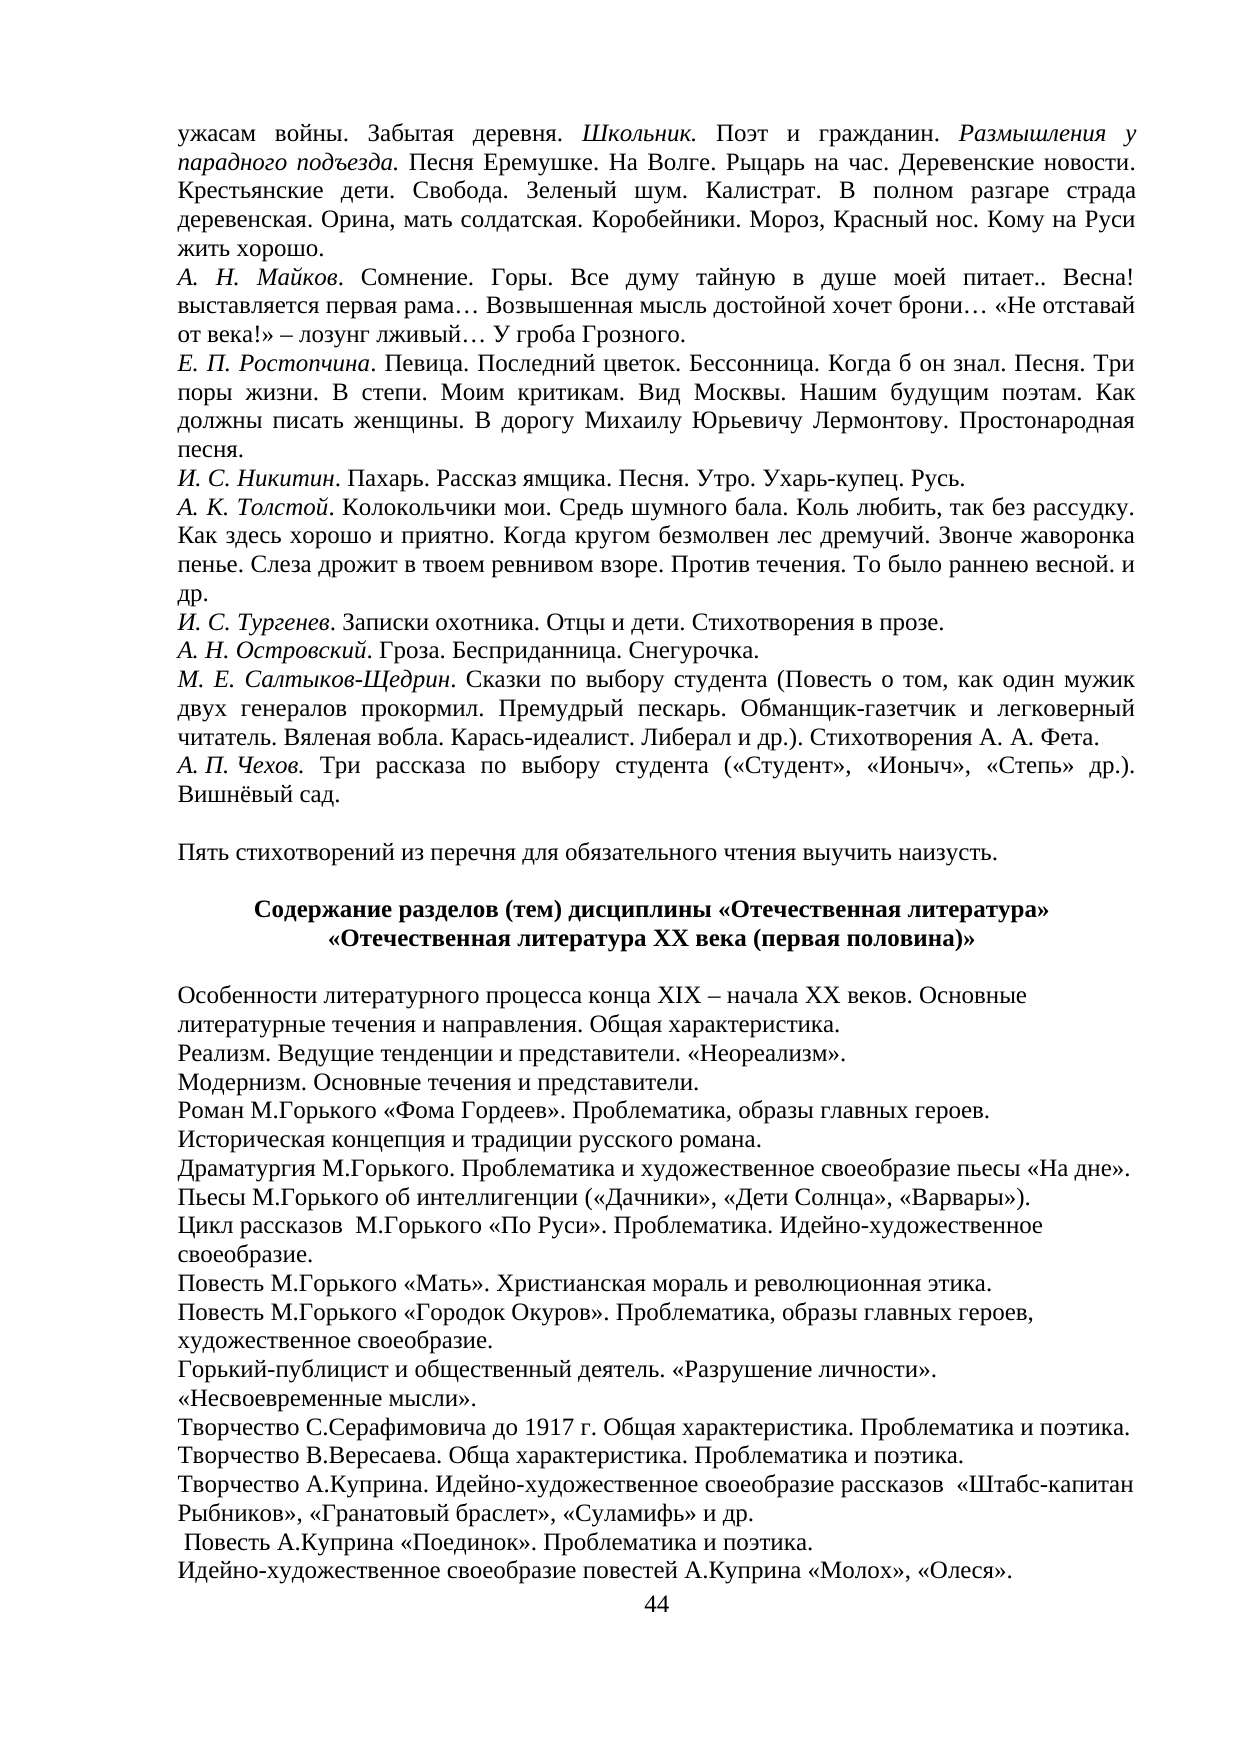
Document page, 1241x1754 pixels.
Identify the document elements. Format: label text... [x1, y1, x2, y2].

text Пять стихотворений из перечня для обязательного чтения выучить наизусть. [177, 837, 1136, 866]
text А. Н. Майков. Сомнение. Горы. Все думу тайную в душе моей питает.. Весна! выставляется первая рама… Возвышенная мысль достойной хочет брони… «Не отставай от века!» – лозунг лживый… У гроба Грозного. [177, 262, 1136, 348]
text И. С. Никитин. Пахарь. Рассказ ямщика. Песня. Утро. Ухарь-купец. Русь. [177, 463, 1136, 492]
text Творчество В.Вересаева. Обща характеристика. Проблематика и поэтика. [177, 1441, 1136, 1469]
text М. Е. Салтыков-Щедрин. Сказки по выбору студента (Повесть о том, как один мужик двух генералов прокормил. Премудрый пескарь. Обманщик-газетчик и легковерный читатель. Вяленая вобла. Карась-идеалист. Либерал и др.). Стихотворения А. А. Фета. [177, 664, 1136, 751]
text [177, 118, 1136, 262]
text Идейно-художественное своеобразие повестей А.Куприна «Молох», «Олеся». [177, 1556, 1136, 1584]
text Повесть М.Горького «Городок Окуров». Проблематика, образы главных героев, художественное своеобразие. [177, 1297, 1136, 1354]
text А. Н. Островский. Гроза. Бесприданница. Снегурочка. [177, 636, 1136, 664]
text «Отечественная литература XX века (первая половина)» [177, 923, 1126, 952]
text Повесть А.Куприна «Поединок». Проблематика и поэтика. [177, 1527, 1136, 1556]
text И. С. Тургенев. Записки охотника. Отцы и дети. Стихотворения в прозе. [177, 607, 1136, 636]
text А. К. Толстой. Колокольчики мои. Средь шумного бала. Коль любить, так без рассудку. Как здесь хорошо и приятно. Когда кругом безмолвен лес дремучий. Звонче жаворонка пенье. Слеза дрожит в твоем ревнивом взоре. Против течения. То было раннею весной. и др. [177, 492, 1136, 607]
text Цикл рассказов М.Горького «По Руси». Проблематика. Идейно-художественное своеобразие. [177, 1211, 1136, 1268]
text Реализм. Ведущие тенденции и представители. «Неореализм». [177, 1038, 1136, 1067]
text Модернизм. Основные течения и представители. [177, 1067, 1136, 1096]
text Творчество С.Серафимовича до . Общая характеристика. Проблематика и поэтика. [177, 1412, 1136, 1441]
text Особенности литературного процесса конца XIX – начала XX веков. Основные литературные течения и направления. Общая характеристика. [177, 981, 1136, 1038]
text Повесть М.Горького «Мать». Христианская мораль и революционная этика. [177, 1268, 1136, 1297]
text Е. П. Ростопчина. Певица. Последний цветок. Бессонница. Когда б он знал. Песня. Три поры жизни. В степи. Моим критикам. Вид Москвы. Нашим будущим поэтам. Как должны писать женщины. В дорогу Михаилу Юрьевичу Лермонтову. Простонародная песня. [177, 348, 1136, 463]
text Роман М.Горького «Фома Гордеев». Проблематика, образы главных героев. Историческая концепция и традиции русского романа. [177, 1096, 1136, 1153]
text Творчество А.Куприна. Идейно-художественное своеобразие рассказов «Штабс-капитан Рыбников», «Гранатовый браслет», «Суламифь» и др. [177, 1469, 1136, 1527]
text Горький-публицист и общественный деятель. «Разрушение личности». «Несвоевременные мысли». [177, 1354, 1136, 1412]
text Драматургия М.Горького. Проблематика и художественное своеобразие пьесы «На дне». [177, 1153, 1136, 1182]
text Пьесы М.Горького об интеллигенции («Дачники», «Дети Солнца», «Варвары»). [177, 1182, 1136, 1211]
text Содержание разделов (тем) дисциплины «Отечественная литература» [177, 894, 1126, 923]
text А. П. Чехов. Три рассказа по выбору студента («Студент», «Ионыч», «Степь» др.). Вишнёвый сад. [177, 751, 1136, 808]
